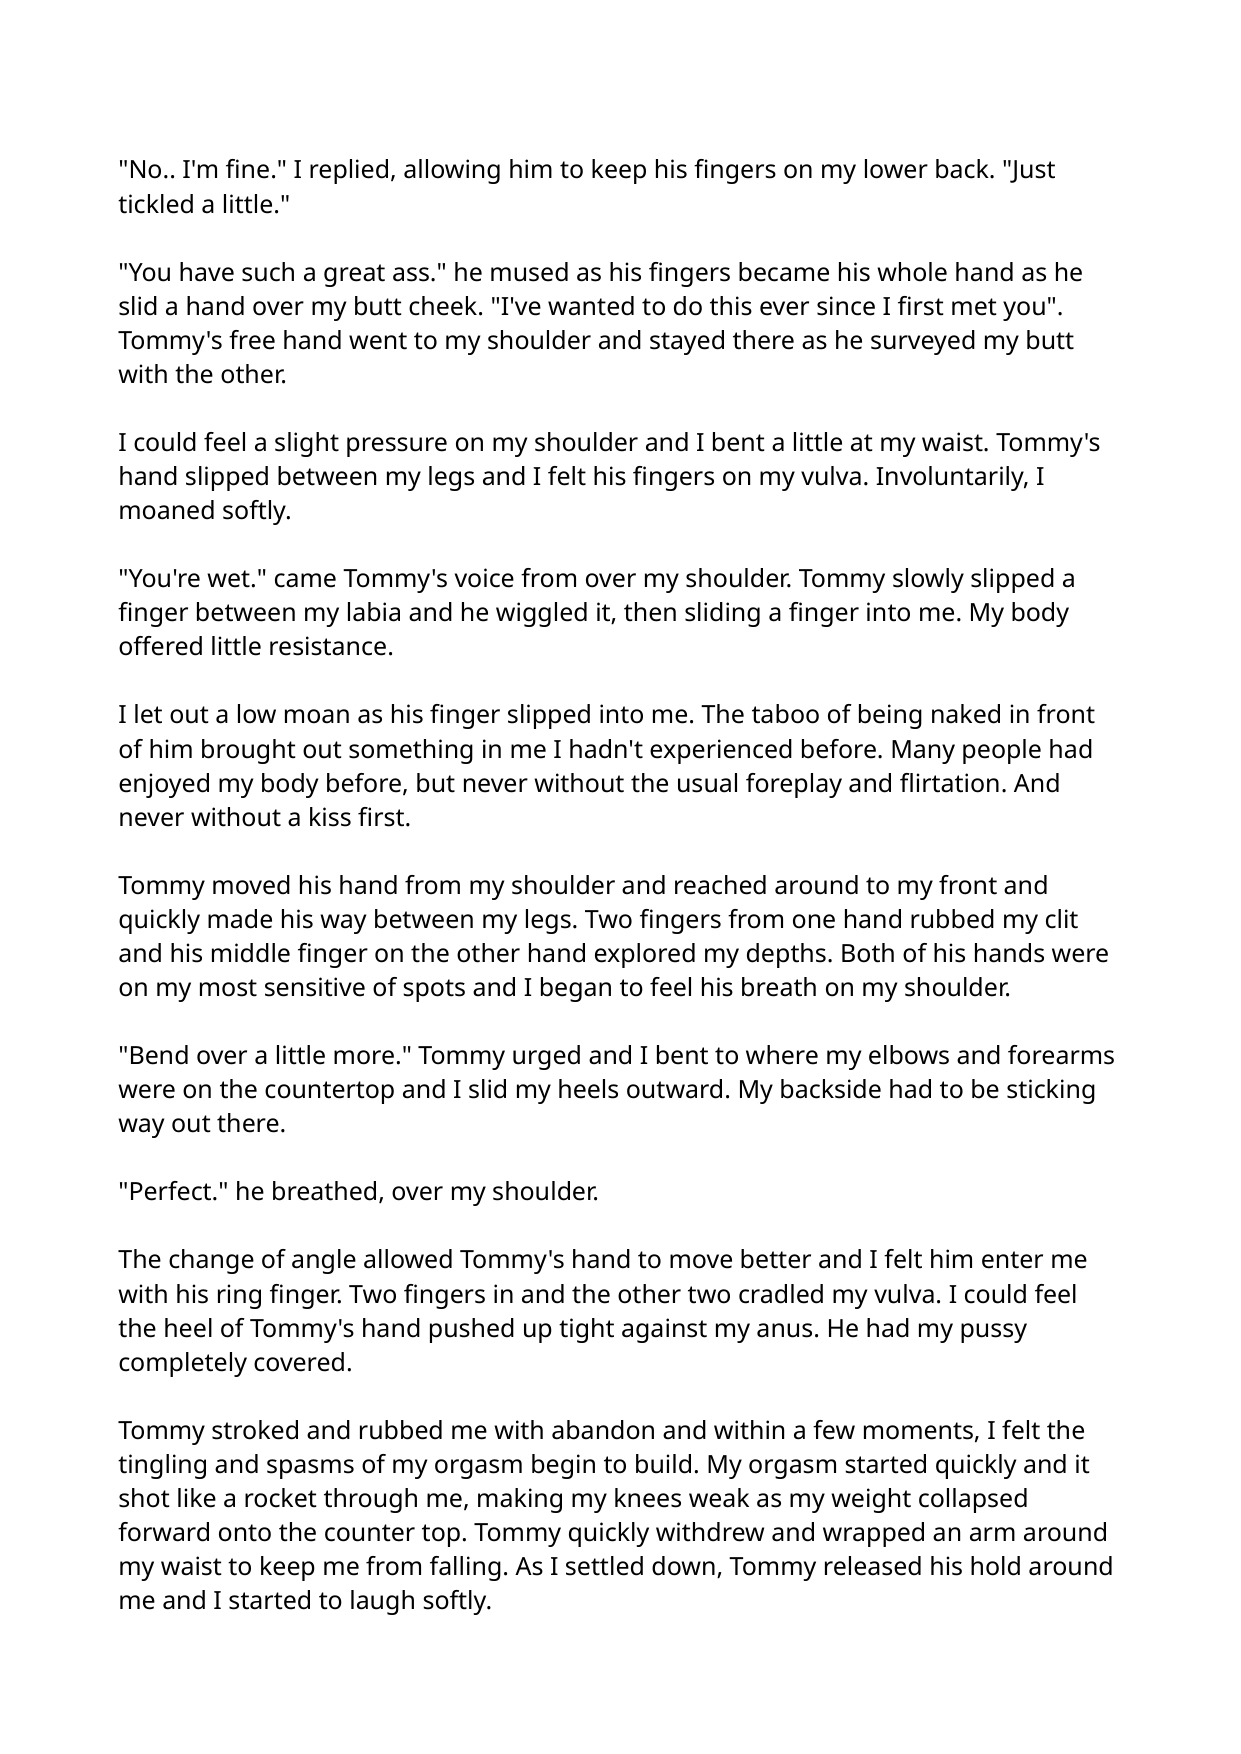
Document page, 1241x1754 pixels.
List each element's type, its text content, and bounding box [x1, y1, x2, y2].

text "Perfect." he breathed, over my shoulder. [118, 1174, 1122, 1208]
text I let out a low moan as his finger slipped into me. The taboo of being naked in front of him brought out something in me I hadn't experienced before. Many people had enjoyed my body before, but never without the usual foreplay and flirtation. And never without a kiss first. [118, 697, 1122, 833]
text "No.. I'm fine." I replied, allowing him to keep his fingers on my lower back. "Just tickled a little." [118, 152, 1122, 220]
text I could feel a slight pressure on my shoulder and I bent a little at my waist. Tommy's hand slipped between my legs and I felt his fingers on my vulva. Involuntarily, I moaned softly. [118, 425, 1122, 527]
text The change of angle allowed Tommy's hand to move better and I felt him enter me with his ring finger. Two fingers in and the other two cradled my vulva. I could feel the heel of Tommy's hand pushed up tight against my anus. He had my pussy completely covered. [118, 1242, 1122, 1378]
text Tommy stroked and rubbed me with abandon and within a few moments, I felt the tingling and spasms of my orgasm begin to build. My orgasm started quickly and it shot like a rocket through me, making my knees weak as my weight collapsed forward onto the counter top. Tommy quickly withdrew and wrapped an arm around my waist to keep me from falling. As I settled down, Tommy released his hold around me and I started to laugh softly. [118, 1412, 1122, 1617]
text Tommy moved his hand from my shoulder and reached around to my front and quickly made his way between my legs. Two fingers from one hand rubbed my clit and his middle finger on the other hand explored my depths. Both of his hands were on my most sensitive of spots and I began to feel his breath on my shoulder. [118, 867, 1122, 1004]
text "You're wet." came Tommy's voice from over my shoulder. Tommy slowly slipped a finger between my labia and he wiggled it, then sliding a finger into me. My body offered little resistance. [118, 561, 1122, 663]
text "You have such a great ass." he mused as his fingers became his whole hand as he slid a hand over my butt cheek. "I've wanted to do this ever since I first met you". Tommy's free hand went to my shoulder and stayed there as he surveyed my butt with the other. [118, 254, 1122, 391]
text "Bend over a little more." Tommy urged and I bent to where my elbows and forearms were on the countertop and I slid my heels outward. My backside had to be sticking way out there. [118, 1038, 1122, 1140]
